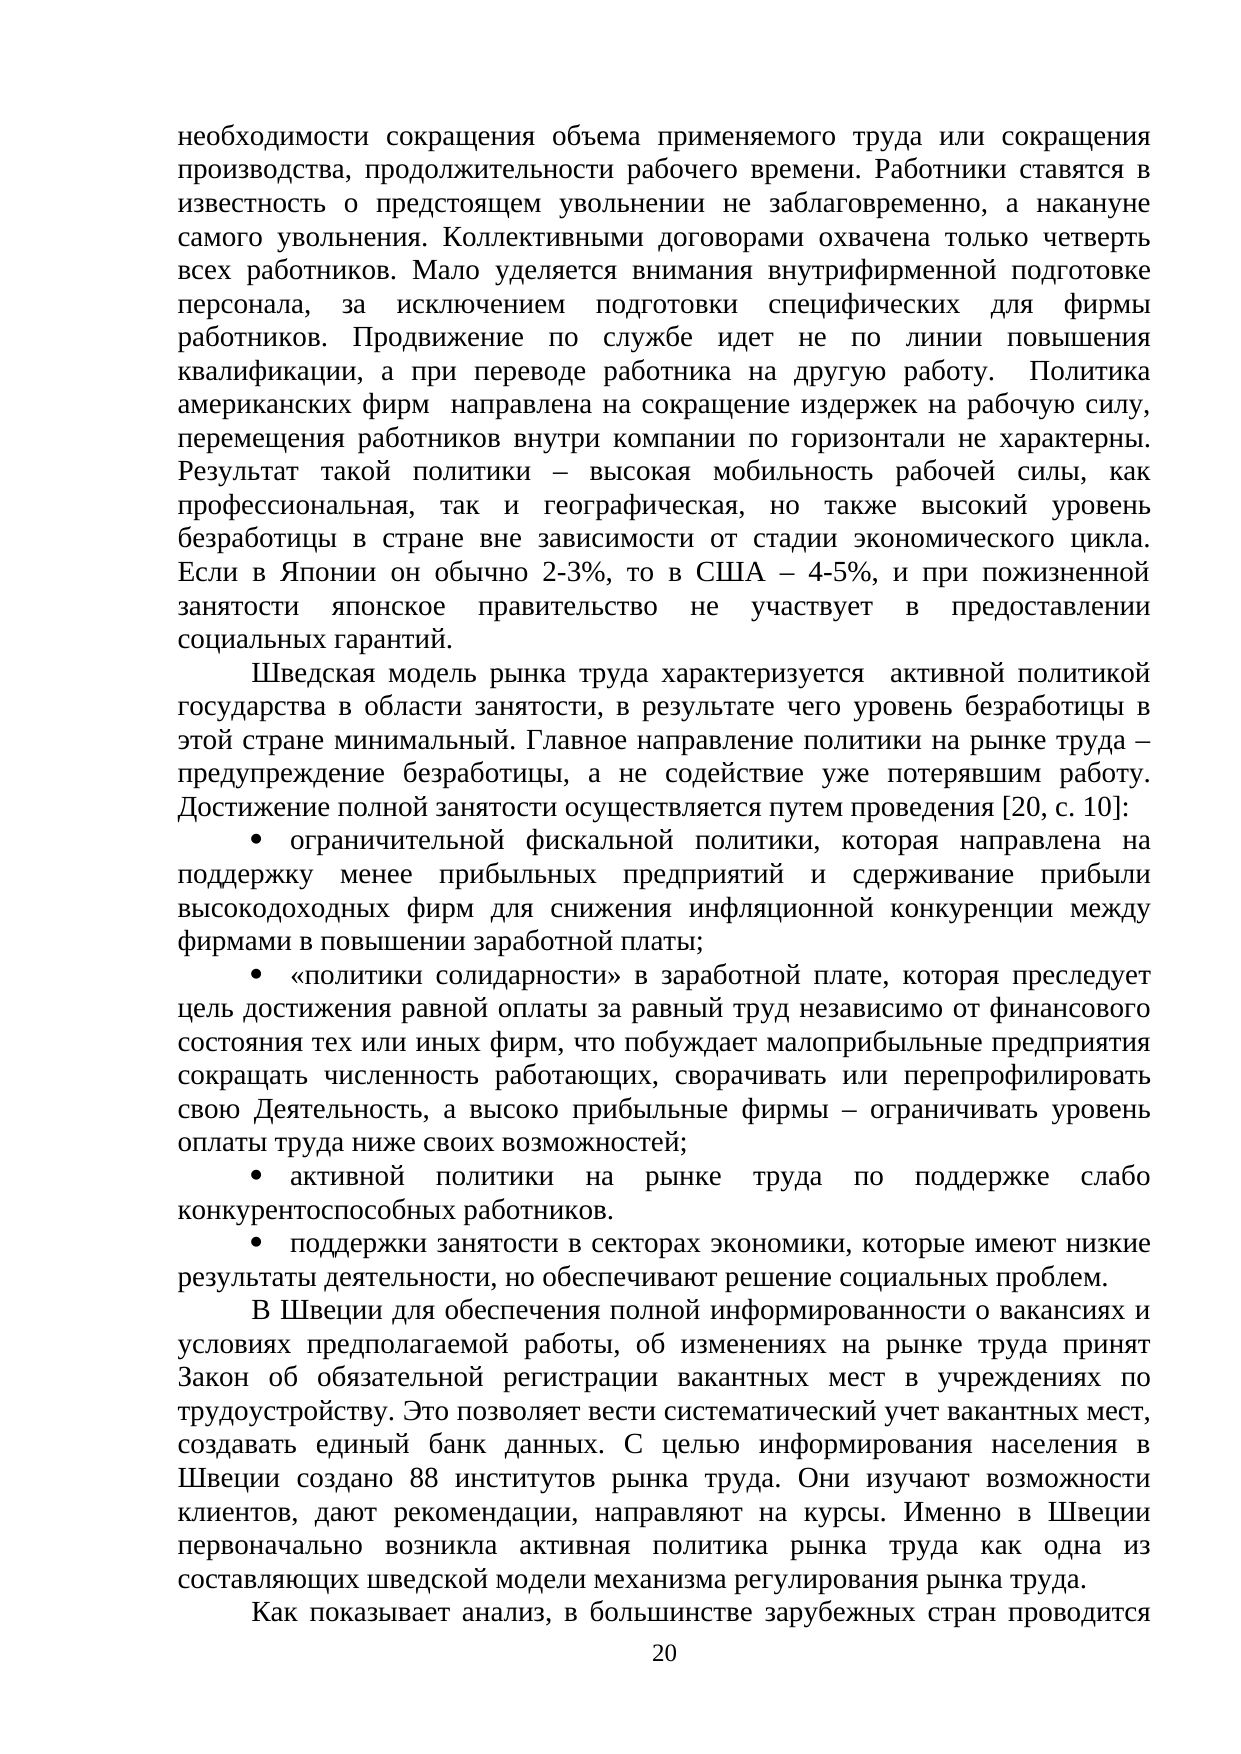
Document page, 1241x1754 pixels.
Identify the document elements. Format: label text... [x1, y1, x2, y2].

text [177, 1594, 1152, 1628]
text Шведская модель рынка труда характеризуется активной политикой государства в области занятости, в результате чего уровень безработицы в этой стране минимальный. Главное направление политики на рынке труда – предупреждение безработицы, а не содействие уже потерявшим работу. Достижение полной занятости осуществляется путем проведения [20, с. 10]: [177, 655, 1152, 822]
list активной политики на рынке труда по поддержке слабо конкурентоспособных работников. [177, 1158, 1152, 1225]
text В Швеции для обеспечения полной информированности о вакансиях и условиях предполагаемой работы, об изменениях на рынке труда принят Закон об обязательной регистрации вакантных мест в учреждениях по трудоустройству. Это позволяет вести систематический учет вакантных мест, создавать единый банк данных. С целью информирования населения в Швеции создано 88 институтов рынка труда. Они изучают возможности клиентов, дают рекомендации, направляют на курсы. Именно в Швеции первоначально возникла активная политика рынка труда как одна из составляющих шведской модели механизма регулирования рынка труда. [177, 1292, 1152, 1594]
list ограничительной фискальной политики, которая направлена на поддержку менее прибыльных предприятий и сдерживание прибыли высокодоходных фирм для снижения инфляционной конкуренции между фирмами в повышении заработной платы; [177, 822, 1152, 957]
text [177, 118, 1152, 655]
list «политики солидарности» в заработной плате, которая преследует цель достижения равной оплаты за равный труд независимо от финансового состояния тех или иных фирм, что побуждает малоприбыльные предприятия сокращать численность работающих, сворачивать или перепрофилировать свою Деятельность, а высоко прибыльные фирмы – ограничивать уровень оплаты труда ниже своих возможностей; [177, 957, 1152, 1158]
list поддержки занятости в секторах экономики, которые имеют низкие результаты деятельности, но обеспечивают решение социальных проблем. [177, 1225, 1152, 1292]
